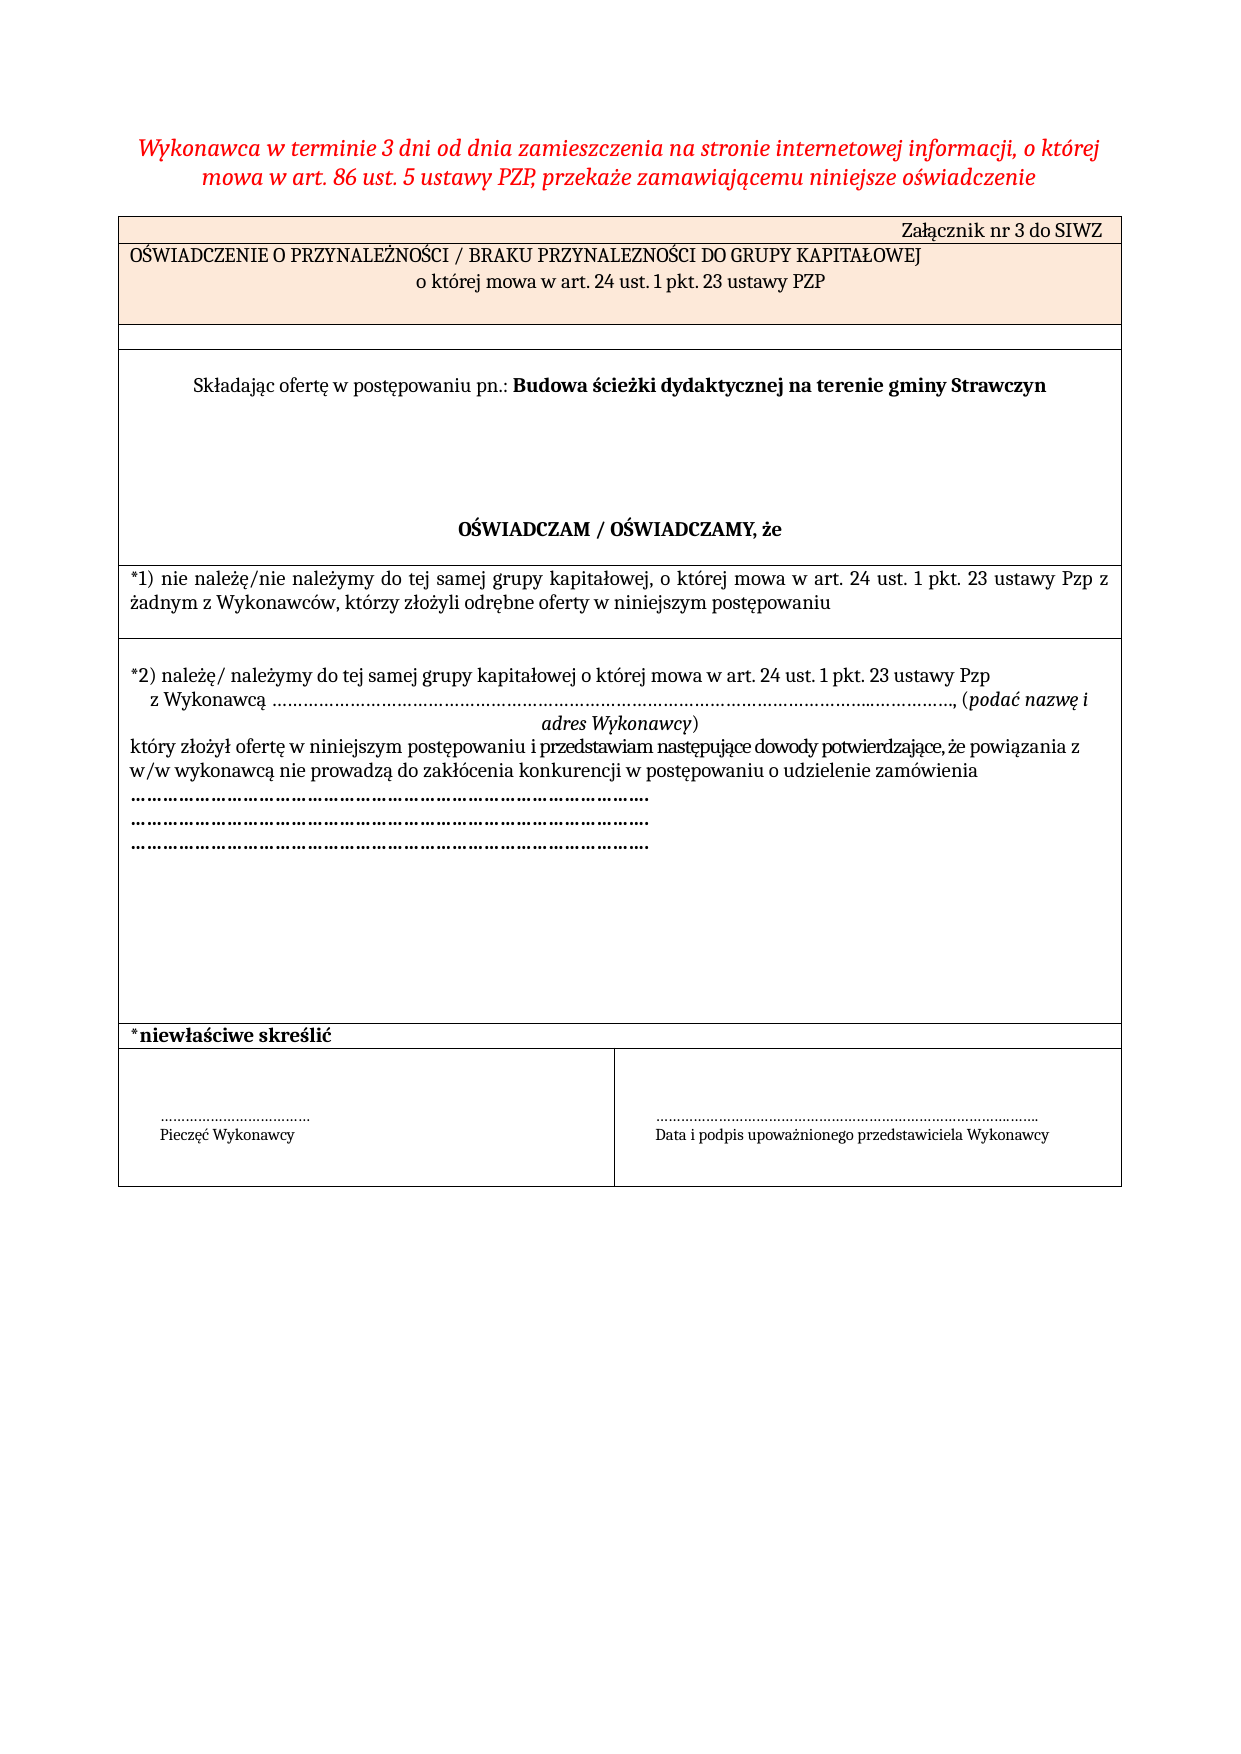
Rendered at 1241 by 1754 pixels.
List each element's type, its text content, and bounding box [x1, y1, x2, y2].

table_cell *niewłaściwe skreślić [119, 1024, 1121, 1048]
table_cell *1) nie należę/nie należymy do tej samej grupy kapitałowej, o której mowa w art. 24 ust. 1 pkt. 23 ustawy Pzp z żadnym z Wykonawców, którzy złożyli odrębne oferty w niniejszym postępowaniu [119, 566, 1121, 638]
table_cell Składając ofertę w postępowaniu pn.: Budowa ścieżki dydaktycznej na terenie gminy Strawczyn OŚWIADCZAM / OŚWIADCZAMY, że [119, 350, 1121, 565]
table_cell ………………………………………………………………………….……. Data i podpis upoważnionego przedstawiciela Wykonawcy [615, 1049, 1121, 1186]
table_cell *2) należę/ należymy do tej samej grupy kapitałowej o której mowa w art. 24 ust. 1 pkt. 23 ustawy Pzp z Wykonawcą ……………………………………………………………………………………………………..……………, (podać nazwę i adres Wykonawcy) który złożył ofertę w niniejszym postępowaniu i przedstawiam następujące dowody potwierdzające, że powiązania z w/w wykonawcą nie prowadzą do zakłócenia konkurencji w postępowaniu o udzielenie zamówienia ……………………………………………………………………………………. ……………………………………………………………………………………. ……………………………………………………………………………………. [119, 639, 1121, 1023]
table_header Załącznik nr 3 do SIWZ [119, 217, 1121, 243]
table_cell OŚWIADCZENIE O PRZYNALEŻNOŚCI / BRAKU PRZYNALEZNOŚCI DO GRUPY KAPITAŁOWEJ o której mowa w art. 24 ust. 1 pkt. 23 ustawy PZP [119, 244, 1121, 324]
text Wykonawca w terminie 3 dni od dnia zamieszczenia na stronie internetowej informacji, o której mowa w art. 86 ust. 5 ustawy PZP, przekaże zamawiającemu niniejsze oświadczenie [118, 134, 1122, 192]
table_cell [119, 325, 1121, 349]
table_cell ……………………………… Pieczęć Wykonawcy [119, 1049, 614, 1186]
